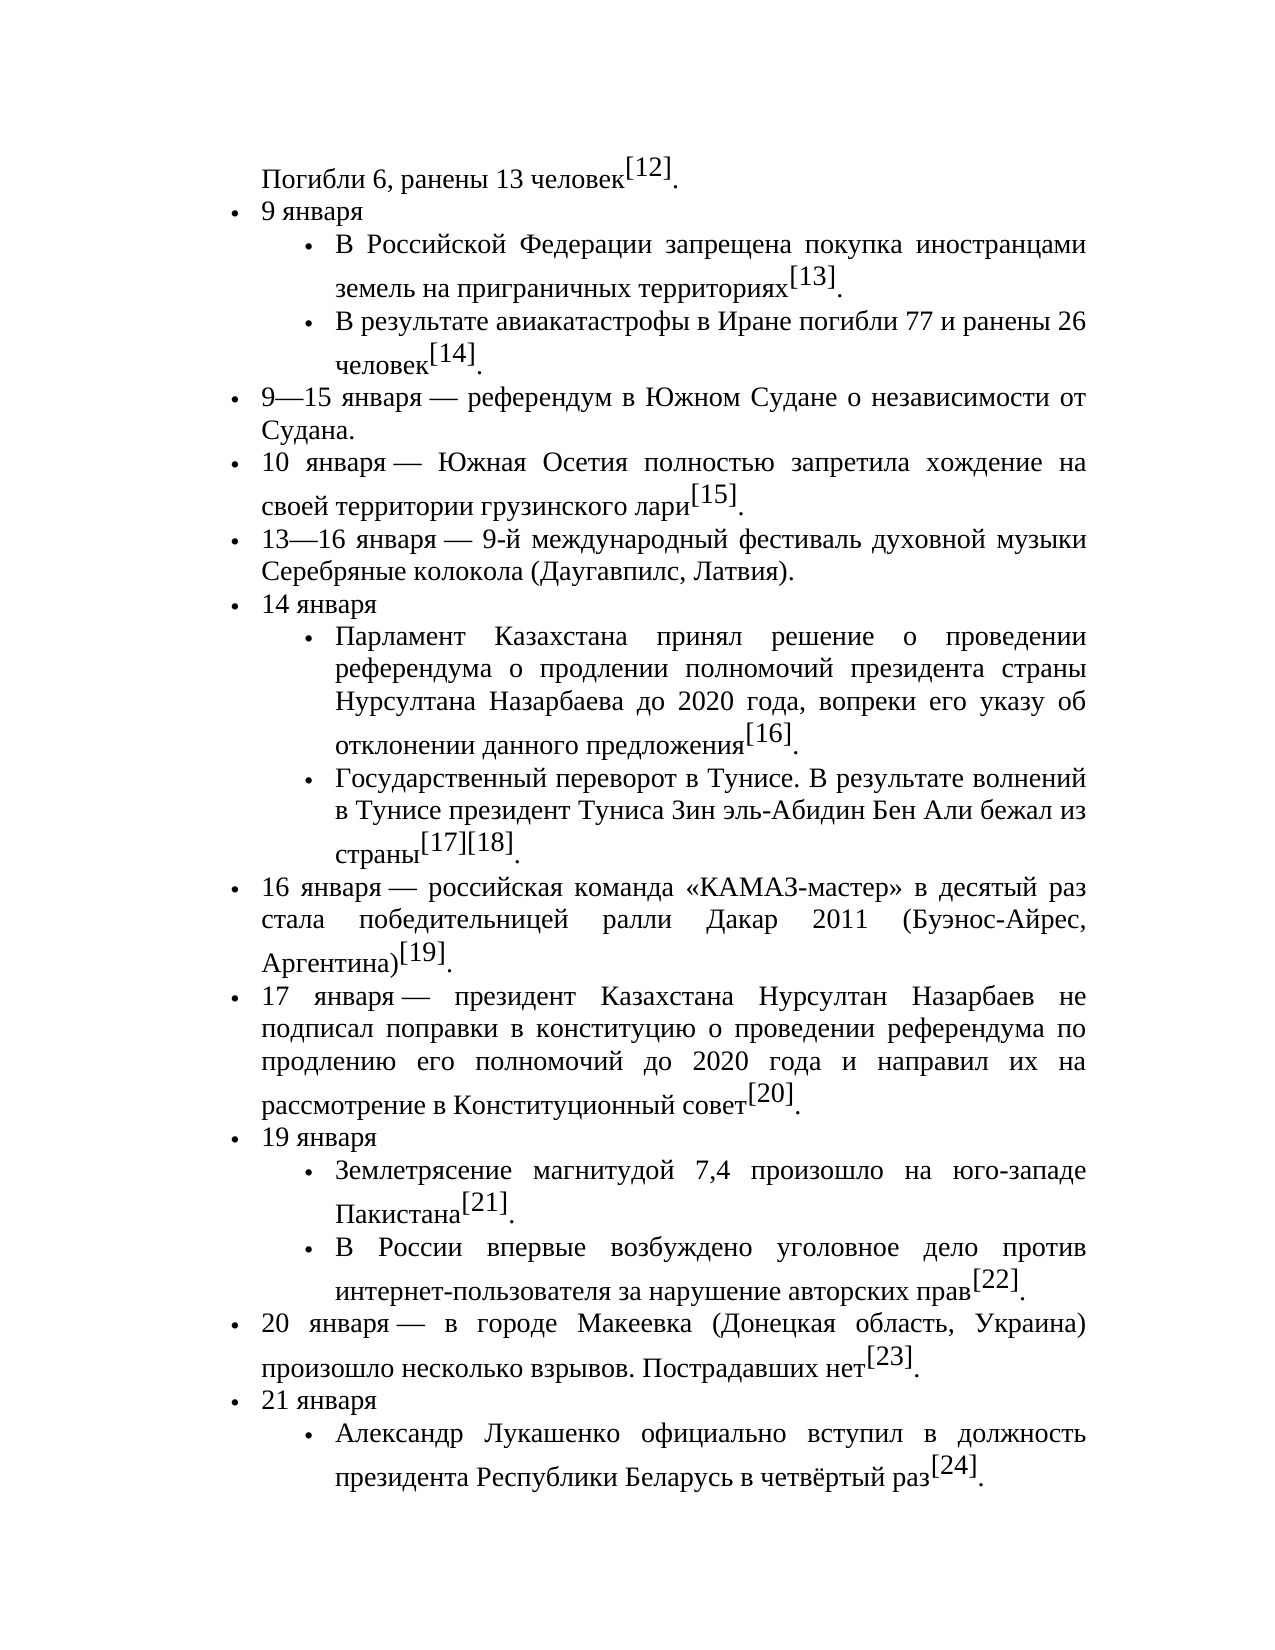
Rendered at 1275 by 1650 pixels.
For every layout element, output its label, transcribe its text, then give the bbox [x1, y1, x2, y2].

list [232, 150, 1087, 194]
list 13—16 января — 9-й международный фестиваль духовной музыки Серебряные колокола (Даугавпилс, Латвия). [232, 522, 1087, 587]
list В России впервые возбуждено уголовное дело против интернет-пользователя за нарушение авторских прав[22]. [305, 1230, 1087, 1306]
list 9—15 января — референдум в Южном Судане о независимости от Судана. [232, 380, 1087, 445]
list 20 января — в городе Макеевка (Донецкая область, Украина) произошло несколько взрывов. Пострадавших нет[23]. [232, 1306, 1087, 1383]
list 21 января [232, 1383, 1087, 1416]
list Государственный переворот в Тунисе. В результате волнений в Тунисе президент Туниса Зин эль-Абидин Бен Али бежал из страны[17][18]. [305, 761, 1087, 870]
list 19 января [232, 1121, 1087, 1153]
list Землетрясение магнитудой 7,4 произошло на юго-западе Пакистана[21]. [305, 1153, 1087, 1230]
list Парламент Казахстана принял решение о проведении референдума о продлении полномочий президента страны Нурсултана Назарбаева до 2020 года, вопреки его указу об отклонении данного предложения[16]. [305, 619, 1087, 761]
list В результате авиакатастрофы в Иране погибли 77 и ранены 26 человек[14]. [305, 303, 1087, 380]
list Александр Лукашенко официально вступил в должность президента Республики Беларусь в четвёртый раз[24]. [305, 1416, 1087, 1492]
list В Российской Федерации запрещена покупка иностранцами земель на приграничных территориях[13]. [305, 227, 1087, 303]
list 9 января [232, 194, 1087, 227]
list 17 января — президент Казахстана Нурсултан Назарбаев не подписал поправки в конституцию о проведении референдума по продлению его полномочий до 2020 года и направил их на рассмотрение в Конституционный совет[20]. [232, 979, 1087, 1121]
list 16 января — российская команда «КАМАЗ-мастер» в десятый раз стала победительницей ралли Дакар 2011 (Буэнос-Айрес, Аргентина)[19]. [232, 870, 1087, 979]
list 10 января — Южная Осетия полностью запретила хождение на своей территории грузинского лари[15]. [232, 445, 1087, 522]
list 14 января [232, 587, 1087, 619]
